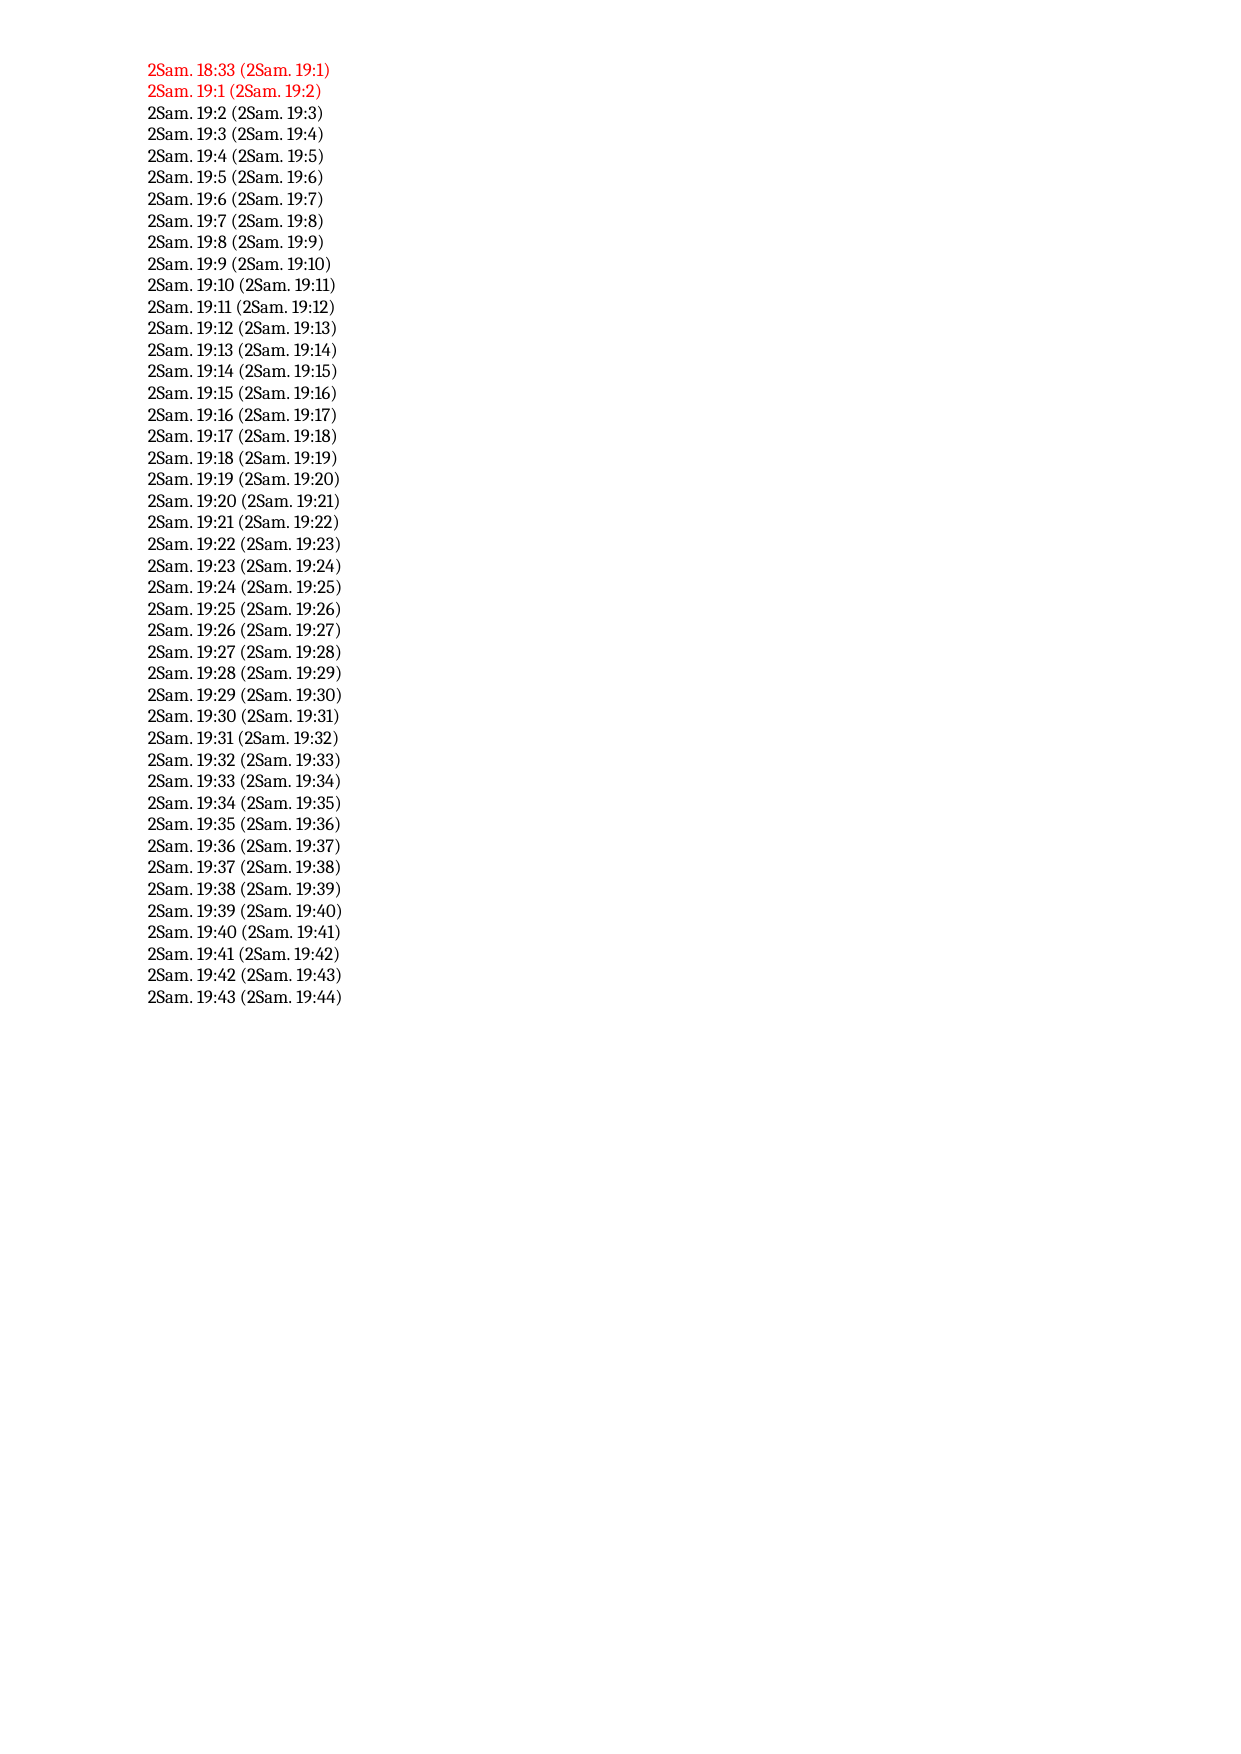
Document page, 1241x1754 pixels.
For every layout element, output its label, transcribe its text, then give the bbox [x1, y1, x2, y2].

text 2Sam. 19:33 (2Sam. 19:34) [148, 771, 1093, 792]
text 2Sam. 19:43 (2Sam. 19:44) [148, 986, 1093, 1008]
text 2Sam. 19:3 (2Sam. 19:4) [148, 124, 1093, 145]
text 2Sam. 19:31 (2Sam. 19:32) [148, 728, 1093, 749]
text 2Sam. 19:15 (2Sam. 19:16) [148, 383, 1093, 404]
text 2Sam. 19:1 (2Sam. 19:2) [148, 81, 1093, 102]
text 2Sam. 19:24 (2Sam. 19:25) [148, 577, 1093, 598]
text 2Sam. 19:27 (2Sam. 19:28) [148, 641, 1093, 663]
text 2Sam. 19:42 (2Sam. 19:43) [148, 965, 1093, 986]
text 2Sam. 19:22 (2Sam. 19:23) [148, 533, 1093, 555]
text 2Sam. 19:29 (2Sam. 19:30) [148, 684, 1093, 706]
text 2Sam. 19:39 (2Sam. 19:40) [148, 900, 1093, 922]
text 2Sam. 19:32 (2Sam. 19:33) [148, 749, 1093, 771]
text 2Sam. 19:4 (2Sam. 19:5) [148, 145, 1093, 167]
text 2Sam. 18:33 (2Sam. 19:1) [148, 59, 1093, 81]
text 2Sam. 19:11 (2Sam. 19:12) [148, 296, 1093, 318]
text 2Sam. 19:34 (2Sam. 19:35) [148, 792, 1093, 814]
text 2Sam. 19:23 (2Sam. 19:24) [148, 555, 1093, 577]
text 2Sam. 19:7 (2Sam. 19:8) [148, 210, 1093, 232]
text 2Sam. 19:26 (2Sam. 19:27) [148, 620, 1093, 641]
text 2Sam. 19:28 (2Sam. 19:29) [148, 663, 1093, 684]
text 2Sam. 19:35 (2Sam. 19:36) [148, 814, 1093, 835]
text 2Sam. 19:21 (2Sam. 19:22) [148, 512, 1093, 533]
text 2Sam. 19:10 (2Sam. 19:11) [148, 275, 1093, 296]
text 2Sam. 19:40 (2Sam. 19:41) [148, 922, 1093, 943]
text 2Sam. 19:41 (2Sam. 19:42) [148, 943, 1093, 965]
text 2Sam. 19:25 (2Sam. 19:26) [148, 598, 1093, 620]
text 2Sam. 19:6 (2Sam. 19:7) [148, 188, 1093, 210]
text 2Sam. 19:20 (2Sam. 19:21) [148, 490, 1093, 512]
text 2Sam. 19:9 (2Sam. 19:10) [148, 253, 1093, 275]
text 2Sam. 19:30 (2Sam. 19:31) [148, 706, 1093, 728]
text 2Sam. 19:16 (2Sam. 19:17) [148, 404, 1093, 426]
text 2Sam. 19:8 (2Sam. 19:9) [148, 232, 1093, 253]
text 2Sam. 19:13 (2Sam. 19:14) [148, 339, 1093, 361]
text 2Sam. 19:19 (2Sam. 19:20) [148, 469, 1093, 490]
text 2Sam. 19:38 (2Sam. 19:39) [148, 878, 1093, 900]
text 2Sam. 19:17 (2Sam. 19:18) [148, 426, 1093, 447]
text 2Sam. 19:14 (2Sam. 19:15) [148, 361, 1093, 383]
text 2Sam. 19:2 (2Sam. 19:3) [148, 102, 1093, 124]
text 2Sam. 19:37 (2Sam. 19:38) [148, 857, 1093, 878]
text 2Sam. 19:18 (2Sam. 19:19) [148, 447, 1093, 469]
text 2Sam. 19:12 (2Sam. 19:13) [148, 318, 1093, 339]
text 2Sam. 19:5 (2Sam. 19:6) [148, 167, 1093, 188]
text 2Sam. 19:36 (2Sam. 19:37) [148, 835, 1093, 857]
